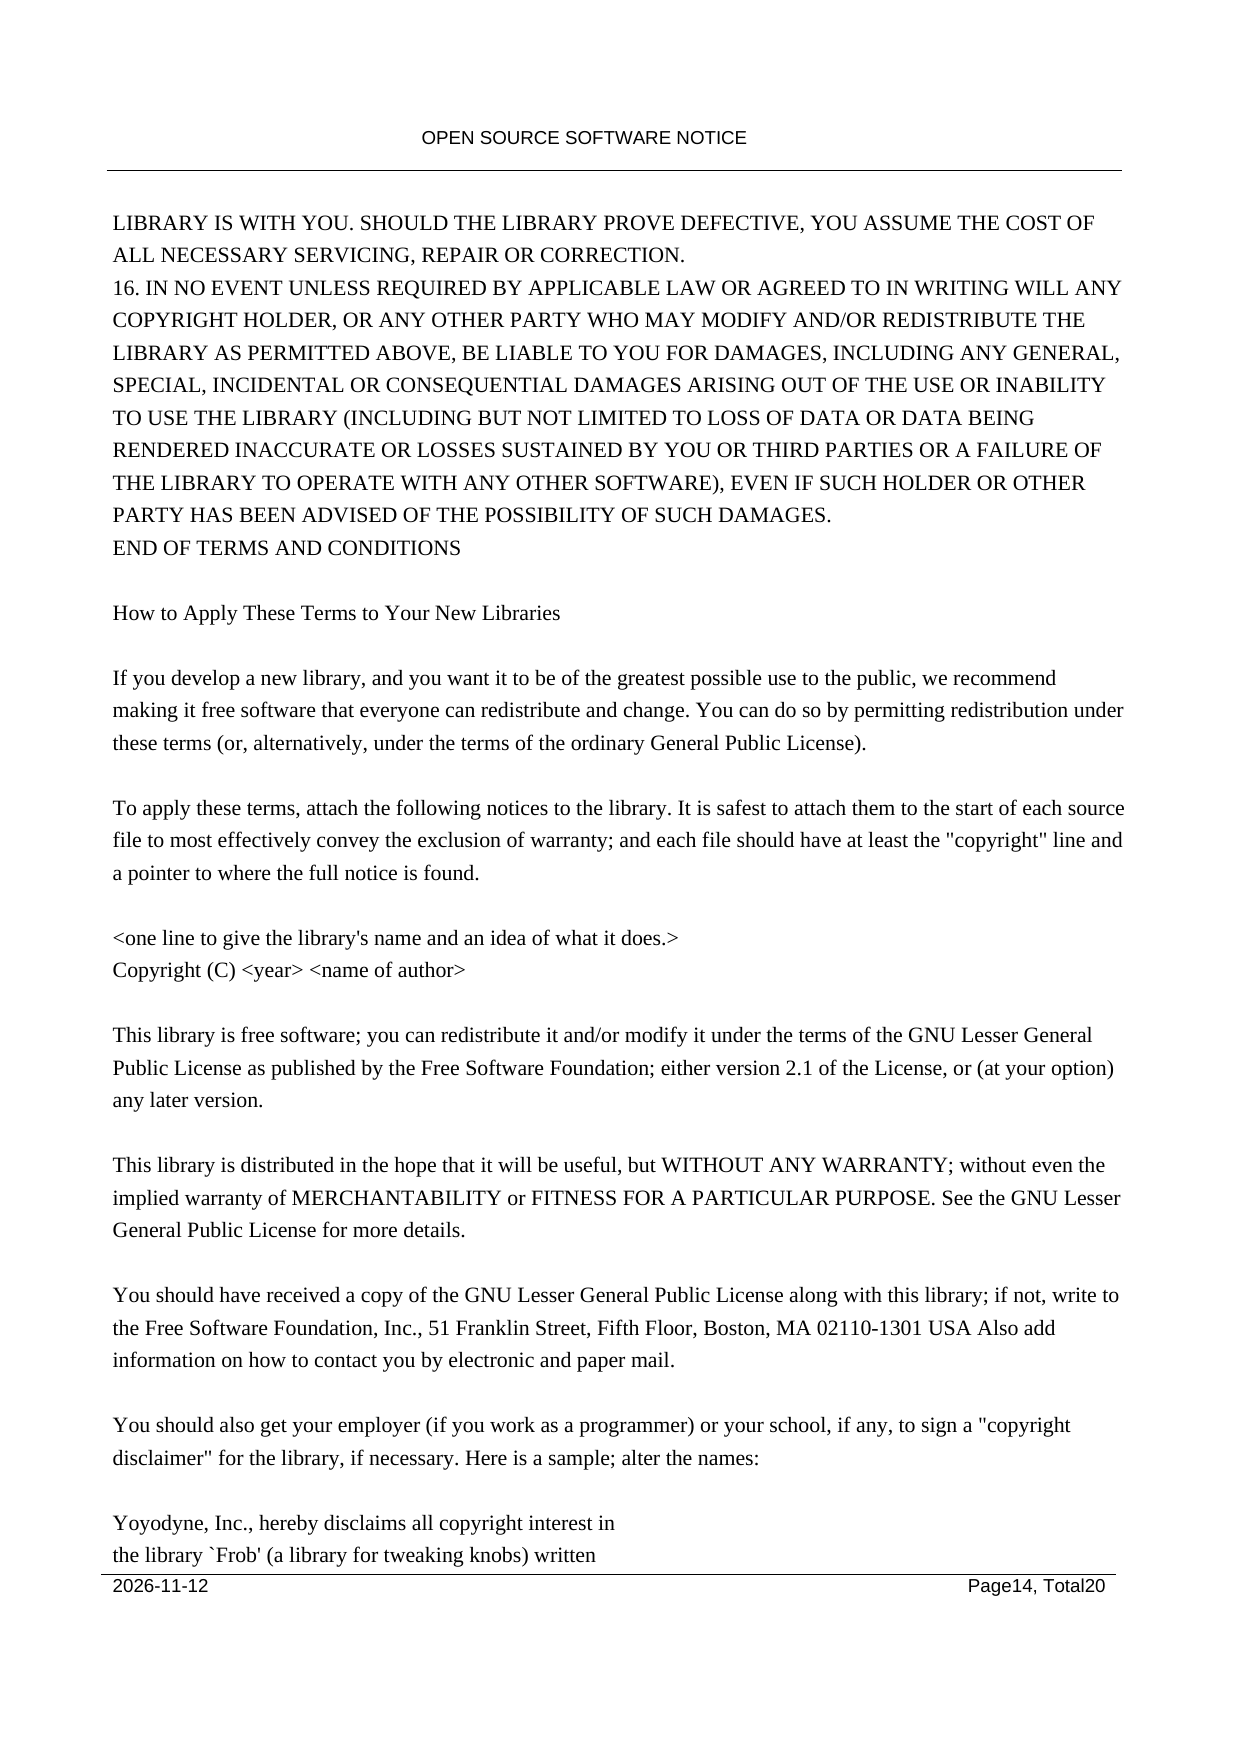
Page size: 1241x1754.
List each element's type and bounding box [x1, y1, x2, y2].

text [112, 206, 1128, 1571]
